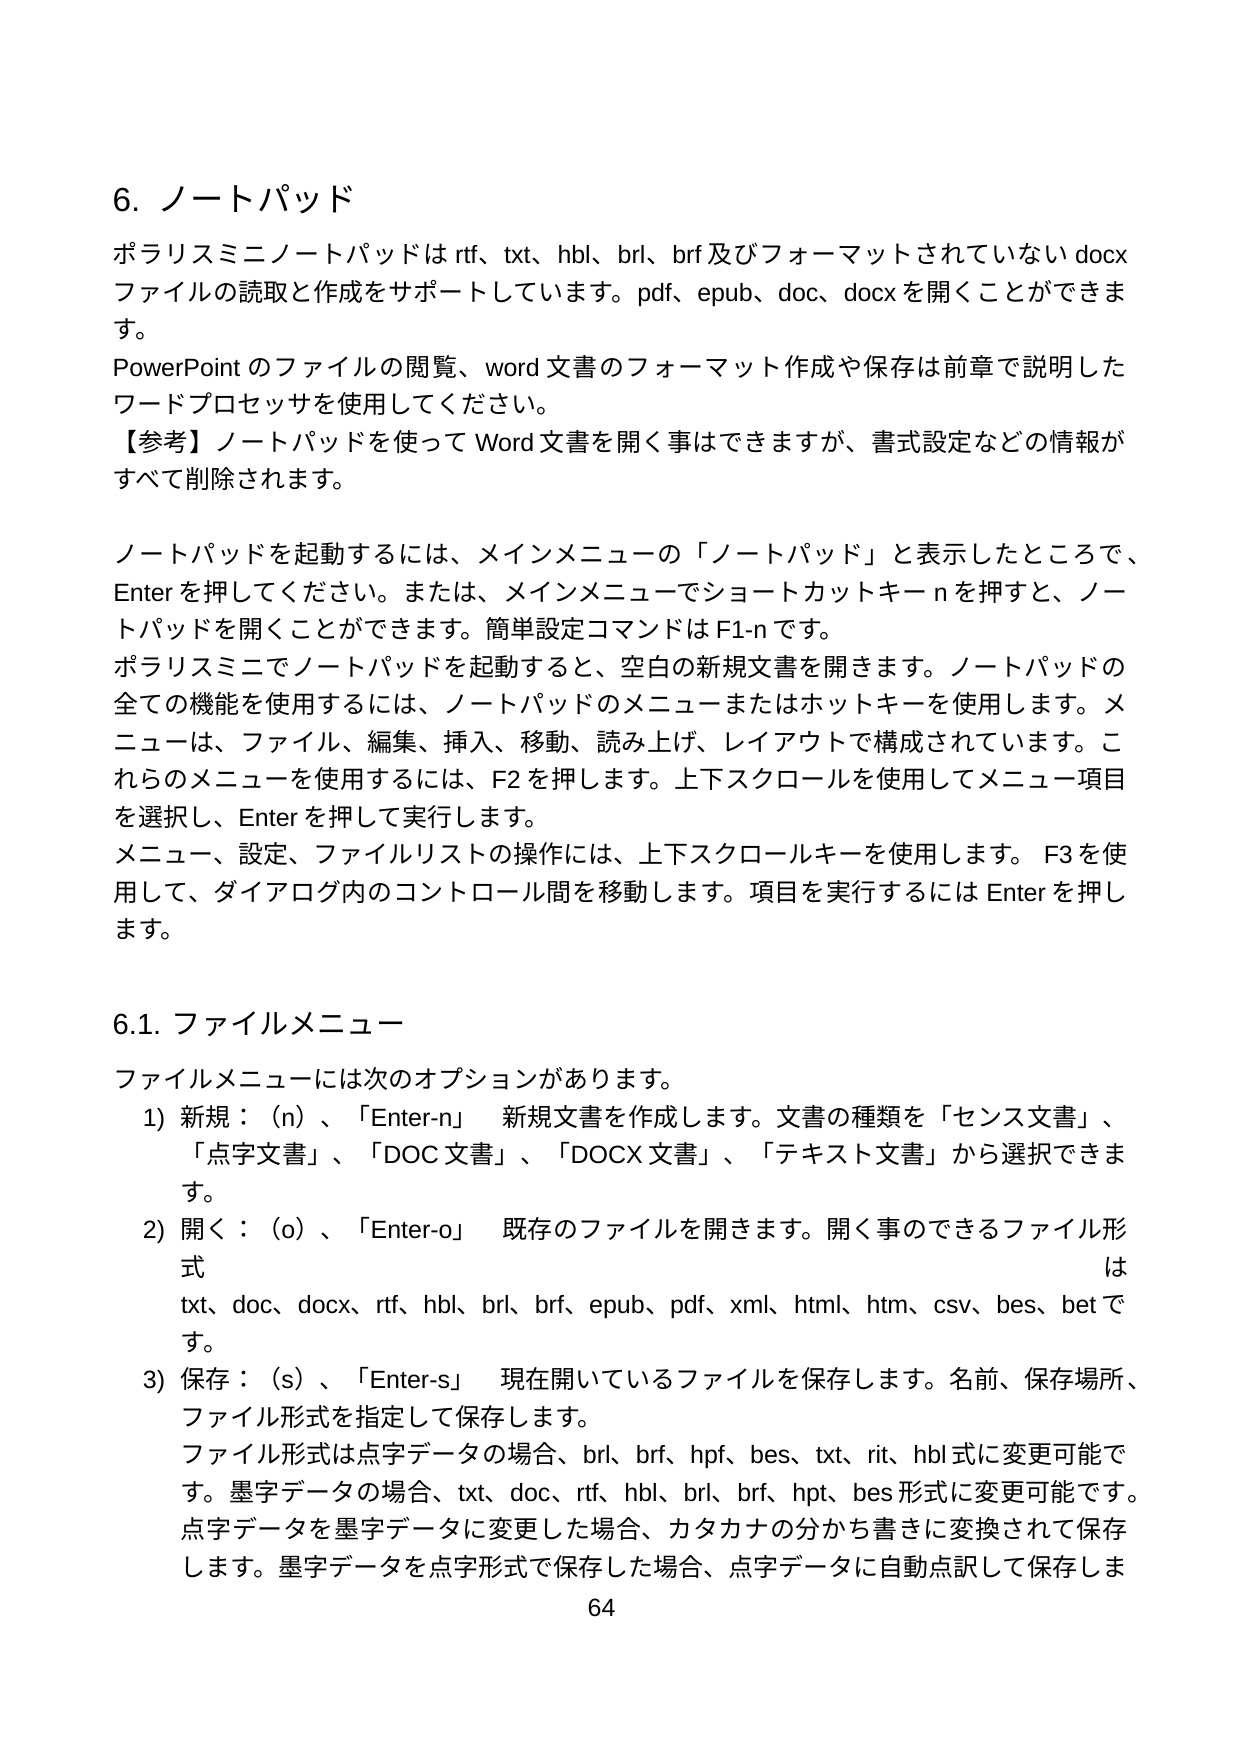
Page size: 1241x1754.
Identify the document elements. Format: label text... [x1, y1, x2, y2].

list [181, 1434, 1128, 1584]
text ファイルメニューには次のオプションがあります。 [113, 1059, 1128, 1097]
text ポラリスミニでノートパッドを起動すると、空白の新規文書を開きます。ノートパッドの全ての機能を使用するには、ノートパッドのメニューまたはホットキーを使用します。メニューは、ファイル、編集、挿入、移動、読み上げ、レイアウトで構成されています。これらのメニューを使用するには、F2を押します。上下スクロールを使用してメニュー項目を選択し、Enterを押して実行します。 [113, 647, 1128, 834]
subtitle ノートパッド [112, 159, 1128, 234]
list 新規：（n）、「Enter-n」 新規文書を作成します。文書の種類を「センス文書」、「点字文書」、「DOC文書」、「DOCX文書」、「テキスト文書」から選択できます。 [143, 1097, 1128, 1209]
text メニュー、設定、ファイルリストの操作には、上下スクロールキーを使用します。 F3を使用して、ダイアログ内のコントロール間を移動します。項目を実行するにはEnterを押します。 [113, 834, 1128, 947]
text PowerPointのファイルの閲覧、word文書のフォーマット作成や保存は前章で説明したワードプロセッサを使用してください。 [112, 347, 1128, 422]
list 保存：（s）、「Enter-s」 現在開いているファイルを保存します。名前、保存場所、ファイル形式を指定して保存します。 [143, 1359, 1128, 1434]
list 開く：（o）、「Enter-o」 既存のファイルを開きます。開く事のできるファイル形式はtxt、doc、docx、rtf、hbl、brl、brf、epub、pdf、xml、html、htm、csv、bes、betです。 [143, 1209, 1128, 1359]
subtitle ファイルメニュー [112, 984, 1128, 1059]
text ノートパッドを起動するには、メインメニューの「ノートパッド」と表示したところで、Enterを押してください。または、メインメニューでショートカットキーnを押すと、ノートパッドを開くことができます。簡単設定コマンドはF1-nです。 [113, 534, 1128, 647]
text 【参考】ノートパッドを使ってWord文書を開く事はできますが、書式設定などの情報がすべて削除されます。 [112, 422, 1128, 497]
text ポラリスミニノートパッドはrtf、txt、hbl、brl、brf及びフォーマットされていないdocxファイルの読取と作成をサポートしています。pdf、epub、doc、docxを開くことができます。 [112, 234, 1128, 347]
